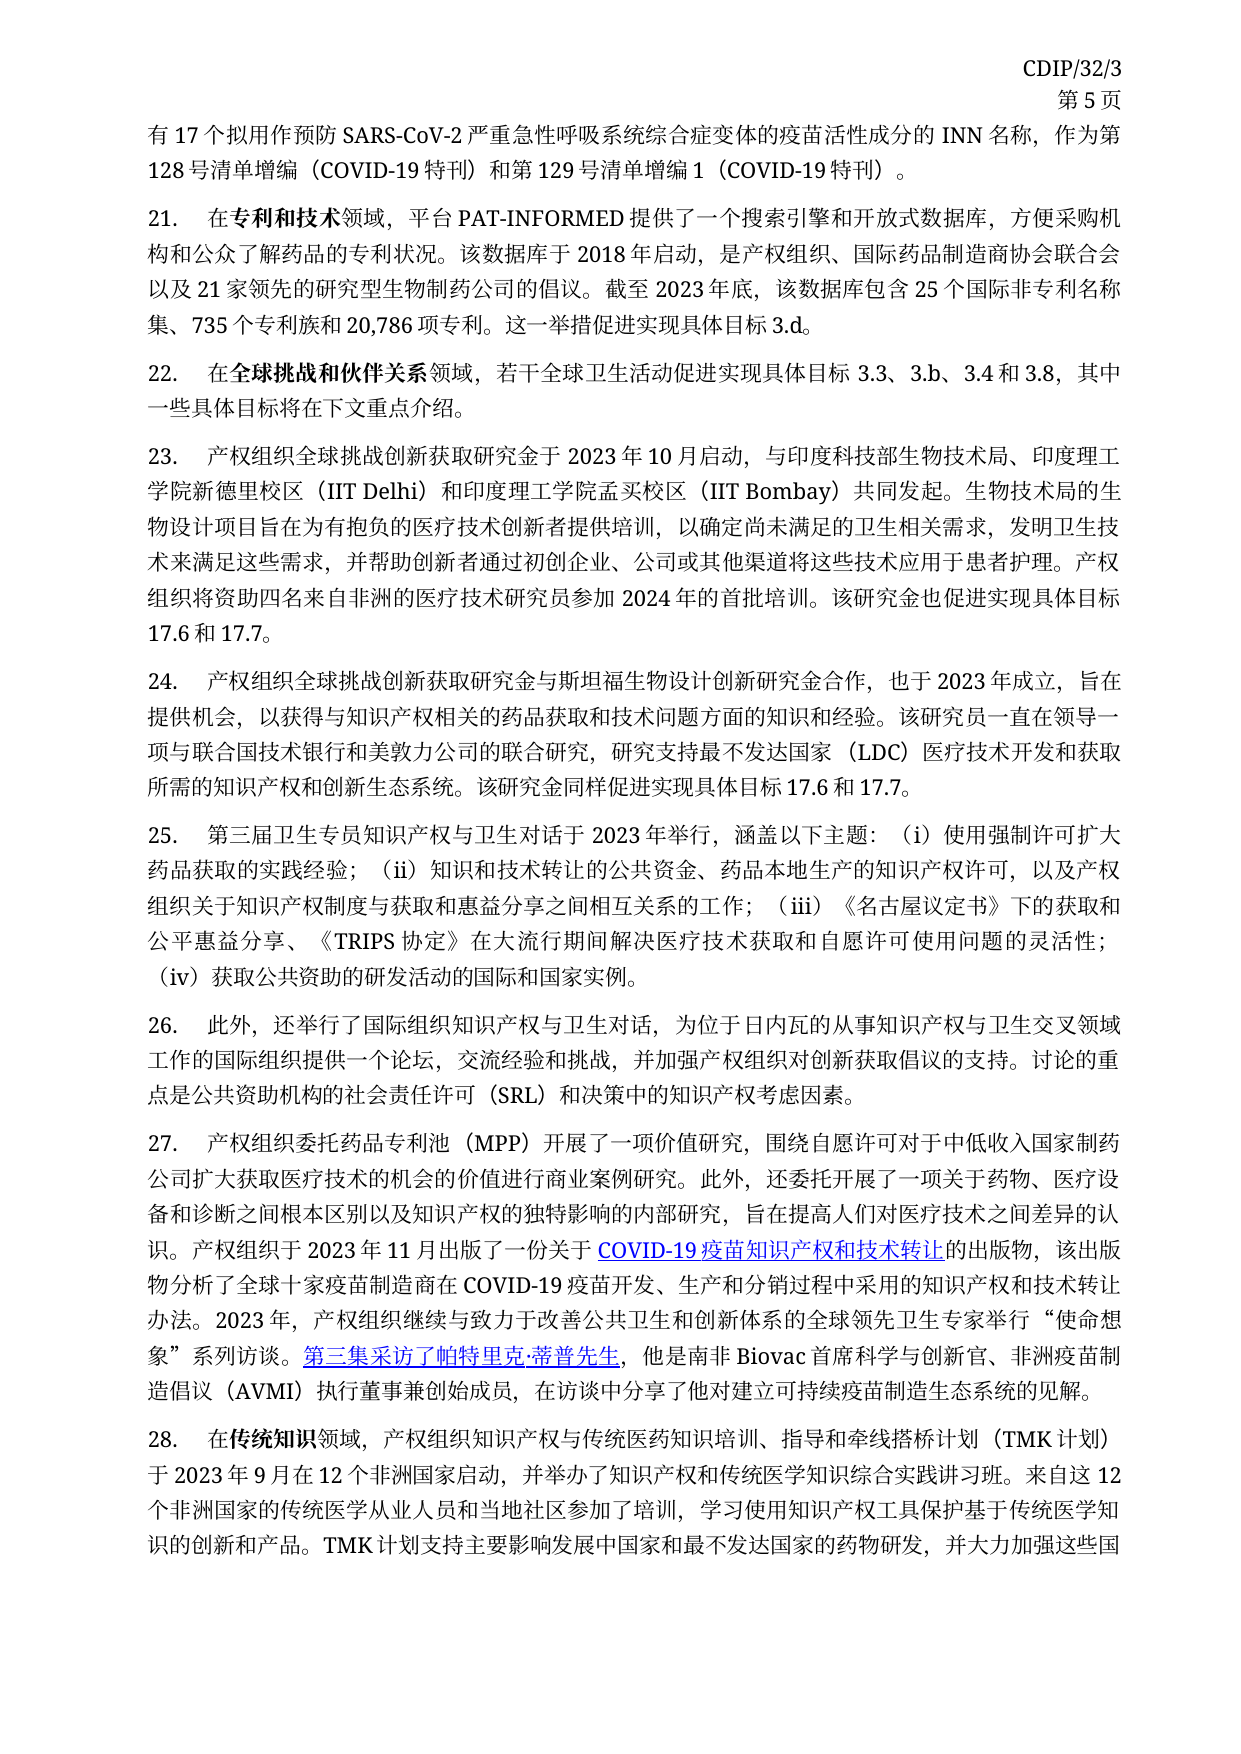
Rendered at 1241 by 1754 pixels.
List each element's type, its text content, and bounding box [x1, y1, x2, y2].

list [148, 1419, 1122, 1560]
list 产权组织委托药品专利池（MPP）开展了一项价值研究，围绕自愿许可对于中低收入国家制药公司扩大获取医疗技术的机会的价值进行商业案例研究。此外，还委托开展了一项关于药物、医疗设备和诊断之间根本区别以及知识产权的独特影响的内部研究，旨在提高人们对医疗技术之间差异的认识。产权组织于2023年11月出版了一份关于COVID-19疫苗知识产权和技术转让的出版物，该出版物分析了全球十家疫苗制造商在COVID-19疫苗开发、生产和分销过程中采用的知识产权和技术转让办法。2023年，产权组织继续与致力于改善公共卫生和创新体系的全球领先卫生专家举行“使命想象”系列访谈。第三集采访了帕特里克·蒂普先生，他是南非Biovac首席科学与创新官、非洲疫苗制造倡议（AVMI）执行董事兼创始成员，在访谈中分享了他对建立可持续疫苗制造生态系统的见解。 [148, 1123, 1122, 1406]
list 产权组织全球挑战创新获取研究金与斯坦福生物设计创新研究金合作，也于2023年成立，旨在提供机会，以获得与知识产权相关的药品获取和技术问题方面的知识和经验。该研究员一直在领导一项与联合国技术银行和美敦力公司的联合研究，研究支持最不发达国家（LDC）医疗技术开发和获取所需的知识产权和创新生态系统。该研究金同样促进实现具体目标17.6和17.7。 [148, 660, 1122, 802]
list 此外，还举行了国际组织知识产权与卫生对话，为位于日内瓦的从事知识产权与卫生交叉领域工作的国际组织提供一个论坛，交流经验和挑战，并加强产权组织对创新获取倡议的支持。讨论的重点是公共资助机构的社会责任许可（SRL）和决策中的知识产权考虑因素。 [148, 1004, 1122, 1110]
list 在专利和技术领域，平台PAT-INFORMED提供了一个搜索引擎和开放式数据库，方便采购机构和公众了解药品的专利状况。该数据库于2018年启动，是产权组织、国际药品制造商协会联合会以及21家领先的研究型生物制药公司的倡议。截至2023年底，该数据库包含25个国际非专利名称集、735个专利族和20,786项专利。这一举措促进实现具体目标3.d。 [148, 198, 1122, 339]
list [148, 114, 1122, 185]
list 第三届卫生专员知识产权与卫生对话于2023年举行，涵盖以下主题：（i）使用强制许可扩大药品获取的实践经验；（ii）知识和技术转让的公共资金、药品本地生产的知识产权许可，以及产权组织关于知识产权制度与获取和惠益分享之间相互关系的工作；（iii）《名古屋议定书》下的获取和公平惠益分享、《TRIPS协定》在大流行期间解决医疗技术获取和自愿许可使用问题的灵活性；（iv）获取公共资助的研发活动的国际和国家实例。 [148, 814, 1122, 992]
list 在全球挑战和伙伴关系领域，若干全球卫生活动促进实现具体目标3.3、3.b、3.4和3.8，其中一些具体目标将在下文重点介绍。 [148, 352, 1122, 423]
list 产权组织全球挑战创新获取研究金于2023年10月启动，与印度科技部生物技术局、印度理工学院新德里校区（IIT Delhi）和印度理工学院孟买校区（IIT Bombay）共同发起。生物技术局的生物设计项目旨在为有抱负的医疗技术创新者提供培训，以确定尚未满足的卫生相关需求，发明卫生技术来满足这些需求，并帮助创新者通过初创企业、公司或其他渠道将这些技术应用于患者护理。产权组织将资助四名来自非洲的医疗技术研究员参加2024年的首批培训。该研究金也促进实现具体目标17.6和17.7。 [148, 435, 1122, 648]
